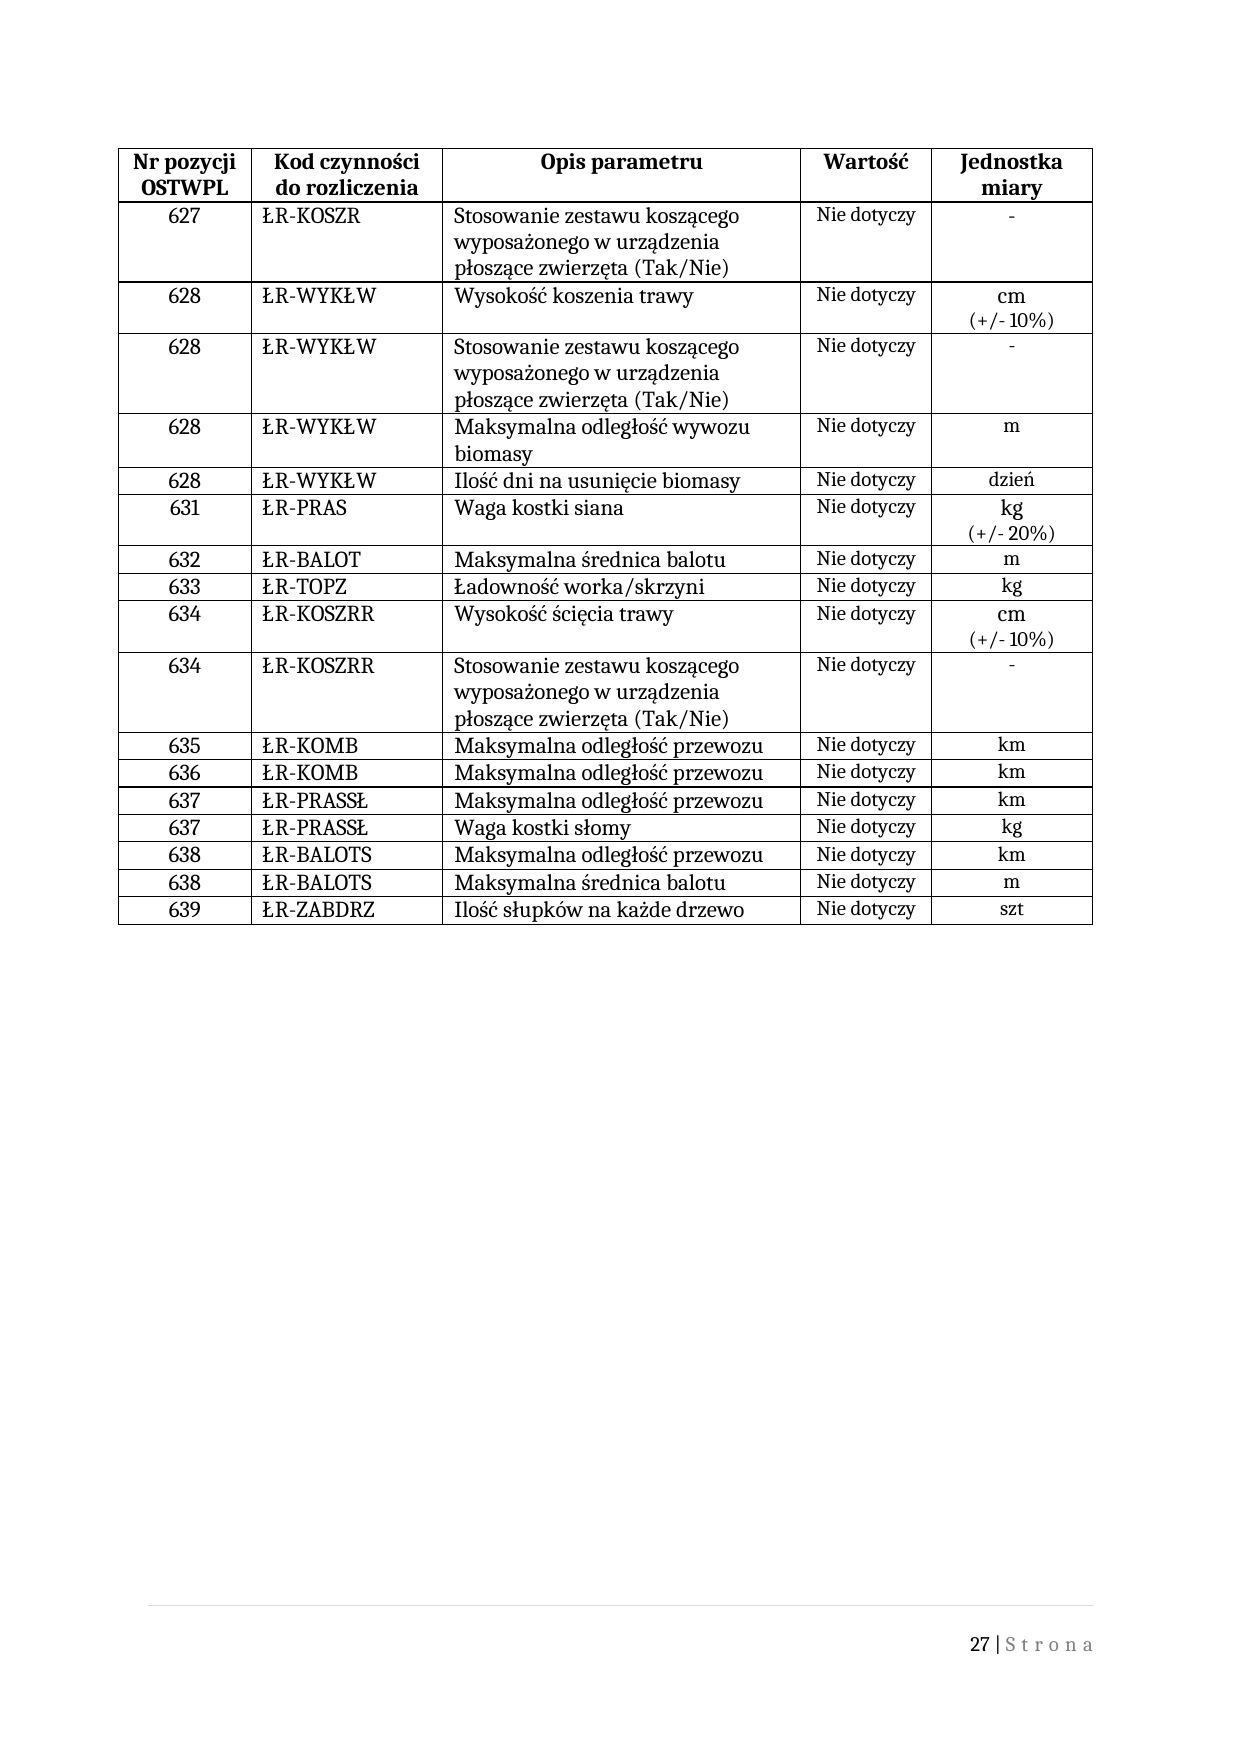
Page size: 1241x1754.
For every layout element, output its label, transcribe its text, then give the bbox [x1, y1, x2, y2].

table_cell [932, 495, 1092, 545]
table_cell ŁR-WYKŁW [252, 283, 442, 333]
table_header Jednostka miary [932, 149, 1092, 201]
table_cell cm (+/- 10%) [932, 283, 1092, 333]
table_header Opis parametru [443, 149, 800, 201]
table_cell ŁR-WYKŁW [252, 414, 442, 467]
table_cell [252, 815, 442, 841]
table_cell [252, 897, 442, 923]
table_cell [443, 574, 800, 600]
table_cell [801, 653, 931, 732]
table_header Nr pozycji OSTWPL [119, 149, 251, 201]
table_cell ŁR-WYKŁW [252, 334, 442, 413]
table_cell 628 [119, 283, 251, 333]
table_cell Nie dotyczy [801, 334, 931, 413]
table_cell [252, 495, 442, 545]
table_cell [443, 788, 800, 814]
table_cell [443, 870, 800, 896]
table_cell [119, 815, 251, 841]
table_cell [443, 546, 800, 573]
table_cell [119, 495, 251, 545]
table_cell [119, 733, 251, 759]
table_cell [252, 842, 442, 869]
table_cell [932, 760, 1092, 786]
table_cell Stosowanie zestawu koszącego wyposażonego w urządzenia płoszące zwierzęta (Tak/Nie) [443, 334, 800, 413]
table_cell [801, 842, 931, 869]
table_cell Nie dotyczy [801, 203, 931, 281]
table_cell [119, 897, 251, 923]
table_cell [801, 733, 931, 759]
table_cell ŁR-KOSZR [252, 203, 442, 281]
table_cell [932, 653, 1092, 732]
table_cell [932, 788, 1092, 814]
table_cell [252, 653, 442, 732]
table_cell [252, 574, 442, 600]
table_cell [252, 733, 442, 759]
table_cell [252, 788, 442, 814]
table_cell Nie dotyczy [801, 283, 931, 333]
table_cell 627 [119, 203, 251, 281]
table_cell m [932, 414, 1092, 467]
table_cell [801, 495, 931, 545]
table_cell Maksymalna odległość wywozu biomasy [443, 414, 800, 467]
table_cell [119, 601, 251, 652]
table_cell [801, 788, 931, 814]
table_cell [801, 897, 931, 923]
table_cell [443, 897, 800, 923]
table_cell 628 [119, 334, 251, 413]
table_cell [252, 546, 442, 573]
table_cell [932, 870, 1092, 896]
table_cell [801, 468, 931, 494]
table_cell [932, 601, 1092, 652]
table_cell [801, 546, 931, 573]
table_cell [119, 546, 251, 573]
table_cell - [932, 334, 1092, 413]
table_header Kod czynności do rozliczenia [252, 149, 442, 201]
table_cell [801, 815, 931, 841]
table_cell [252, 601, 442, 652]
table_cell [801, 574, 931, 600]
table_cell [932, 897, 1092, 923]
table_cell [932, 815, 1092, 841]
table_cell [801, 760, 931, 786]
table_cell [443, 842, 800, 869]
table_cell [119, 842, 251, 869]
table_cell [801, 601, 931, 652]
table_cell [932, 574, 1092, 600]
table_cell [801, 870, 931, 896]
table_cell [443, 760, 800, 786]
table_cell ŁR-WYKŁW [252, 468, 442, 494]
table_cell 628 [119, 468, 251, 494]
table_header Wartość [801, 149, 931, 201]
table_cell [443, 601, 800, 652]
table_cell - [932, 203, 1092, 281]
table_cell Wysokość koszenia trawy [443, 283, 800, 333]
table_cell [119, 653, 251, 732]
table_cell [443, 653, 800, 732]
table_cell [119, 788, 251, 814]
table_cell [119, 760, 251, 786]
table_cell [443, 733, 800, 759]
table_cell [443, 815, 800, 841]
table_cell 628 [119, 414, 251, 467]
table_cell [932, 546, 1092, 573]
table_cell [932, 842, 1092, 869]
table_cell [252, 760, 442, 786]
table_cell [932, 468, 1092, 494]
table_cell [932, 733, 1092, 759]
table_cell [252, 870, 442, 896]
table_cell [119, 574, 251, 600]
table_cell Nie dotyczy [801, 414, 931, 467]
table_cell Stosowanie zestawu koszącego wyposażonego w urządzenia płoszące zwierzęta (Tak/Nie) [443, 203, 800, 281]
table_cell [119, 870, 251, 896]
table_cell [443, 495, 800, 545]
table_cell Ilość dni na usunięcie biomasy [443, 468, 800, 494]
